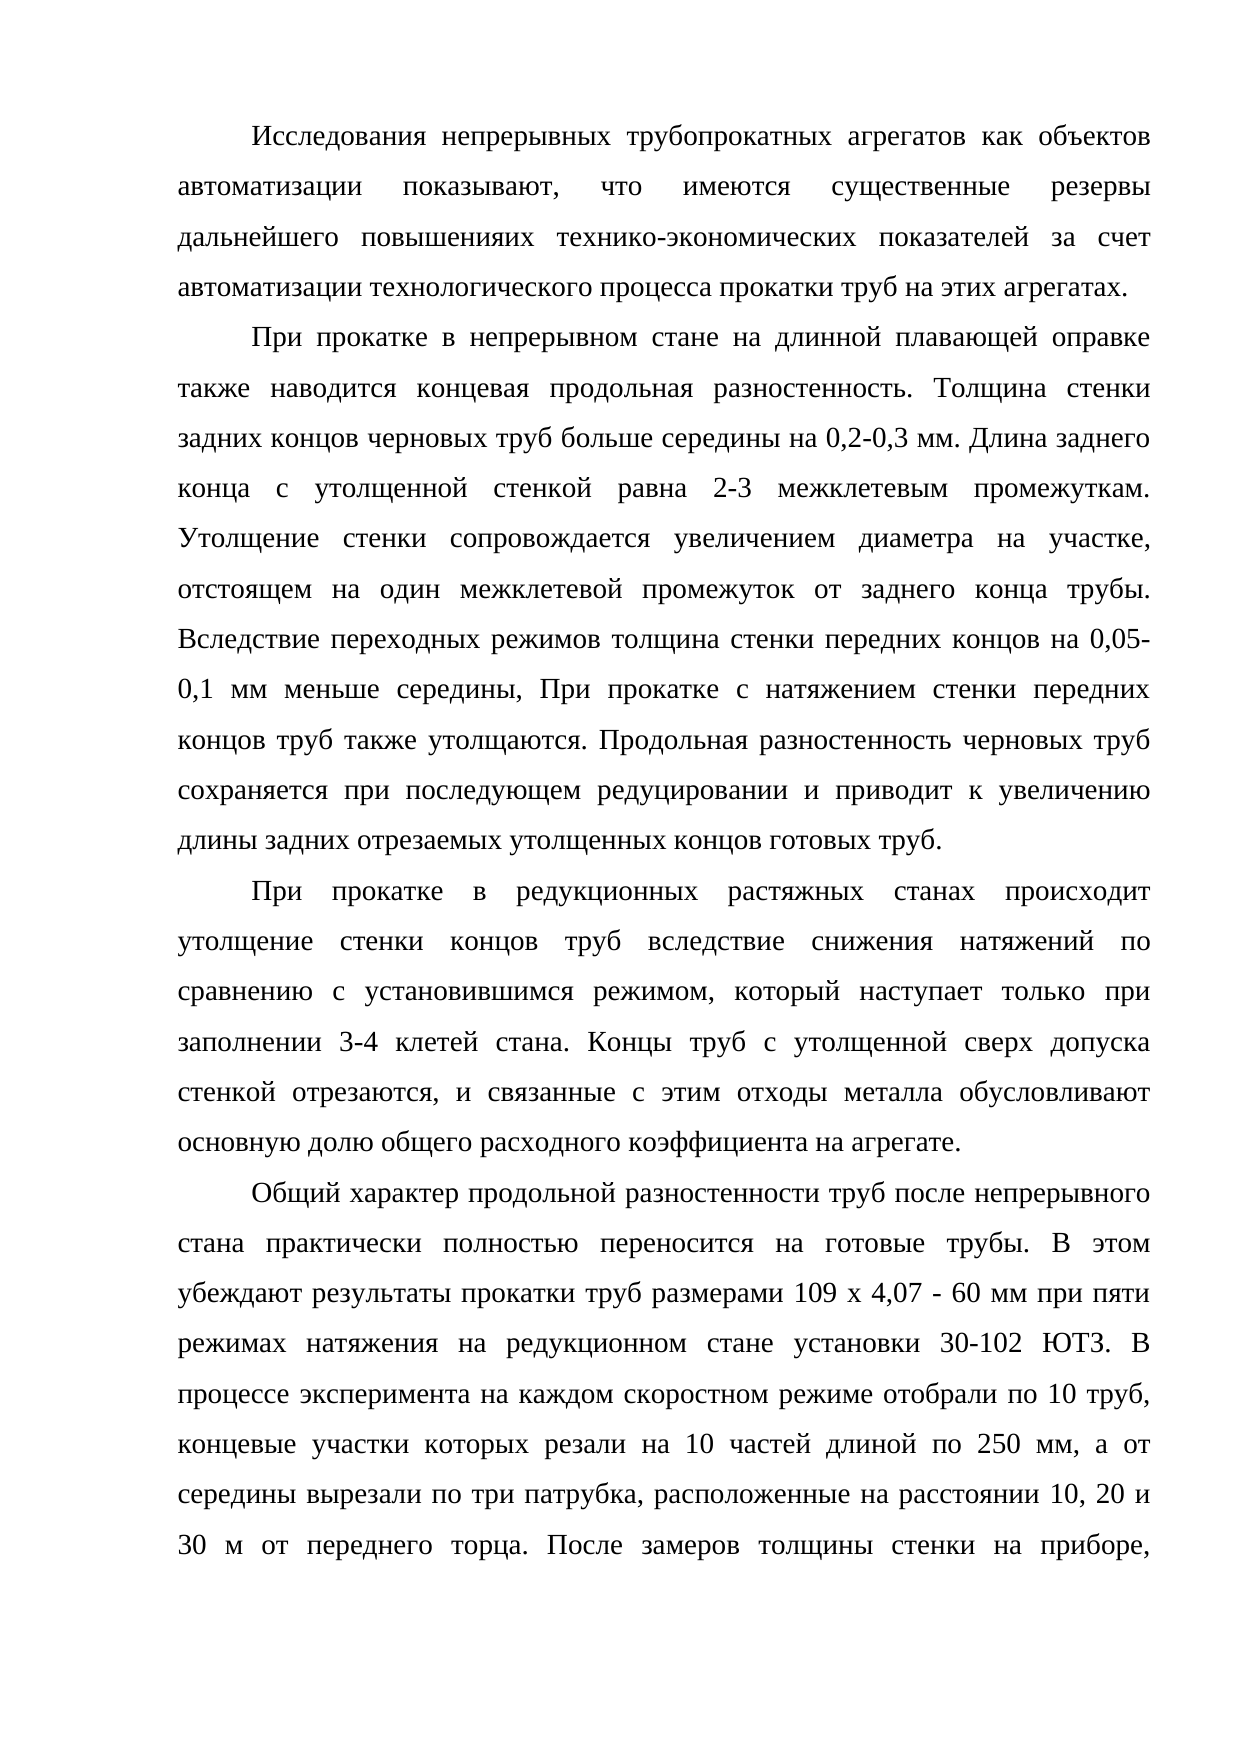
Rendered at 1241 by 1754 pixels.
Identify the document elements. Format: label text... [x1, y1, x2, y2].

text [177, 1175, 1152, 1560]
text Исследования непрерывных трубопрокатных агрегатов как объектов автоматизации показывают, что имеются существенные резервы дальнейшего повышенияих технико-экономических показателей за счет автоматизации технологического процесса прокатки труб на этих агрегатах. [177, 118, 1152, 303]
text При прокатке в редукционных растяжных станах происходит утолщение стенки концов труб вследствие снижения натяжений по сравнению с установившимся режимом, который наступает только при заполнении 3-4 клетей стана. Концы труб с утолщенной сверх допуска стенкой отрезаются, и связанные с этим отходы металла обусловливают основную долю общего расходного коэффициента на агрегате. [177, 873, 1152, 1158]
text При прокатке в непрерывном стане на длинной плавающей оправке также наводится концевая продольная разностенность. Толщина стенки задних концов черновых труб больше середины на 0,2-0,3 мм. Длина заднего конца с утолщенной стенкой равна 2-3 межклетевым промежуткам. Утолщение стенки сопровождается увеличением диаметра на участке, отстоящем на один межклетевой промежуток от заднего конца трубы. Вследствие переходных режимов толщина стенки передних концов на 0,05-0,1 мм меньше середины, При прокатке с натяжением стенки передних концов труб также утолщаются. Продольная разностенность черновых труб сохраняется при последующем редуцировании и приводит к увеличению длины задних отрезаемых утолщенных концов готовых труб. [177, 319, 1152, 856]
